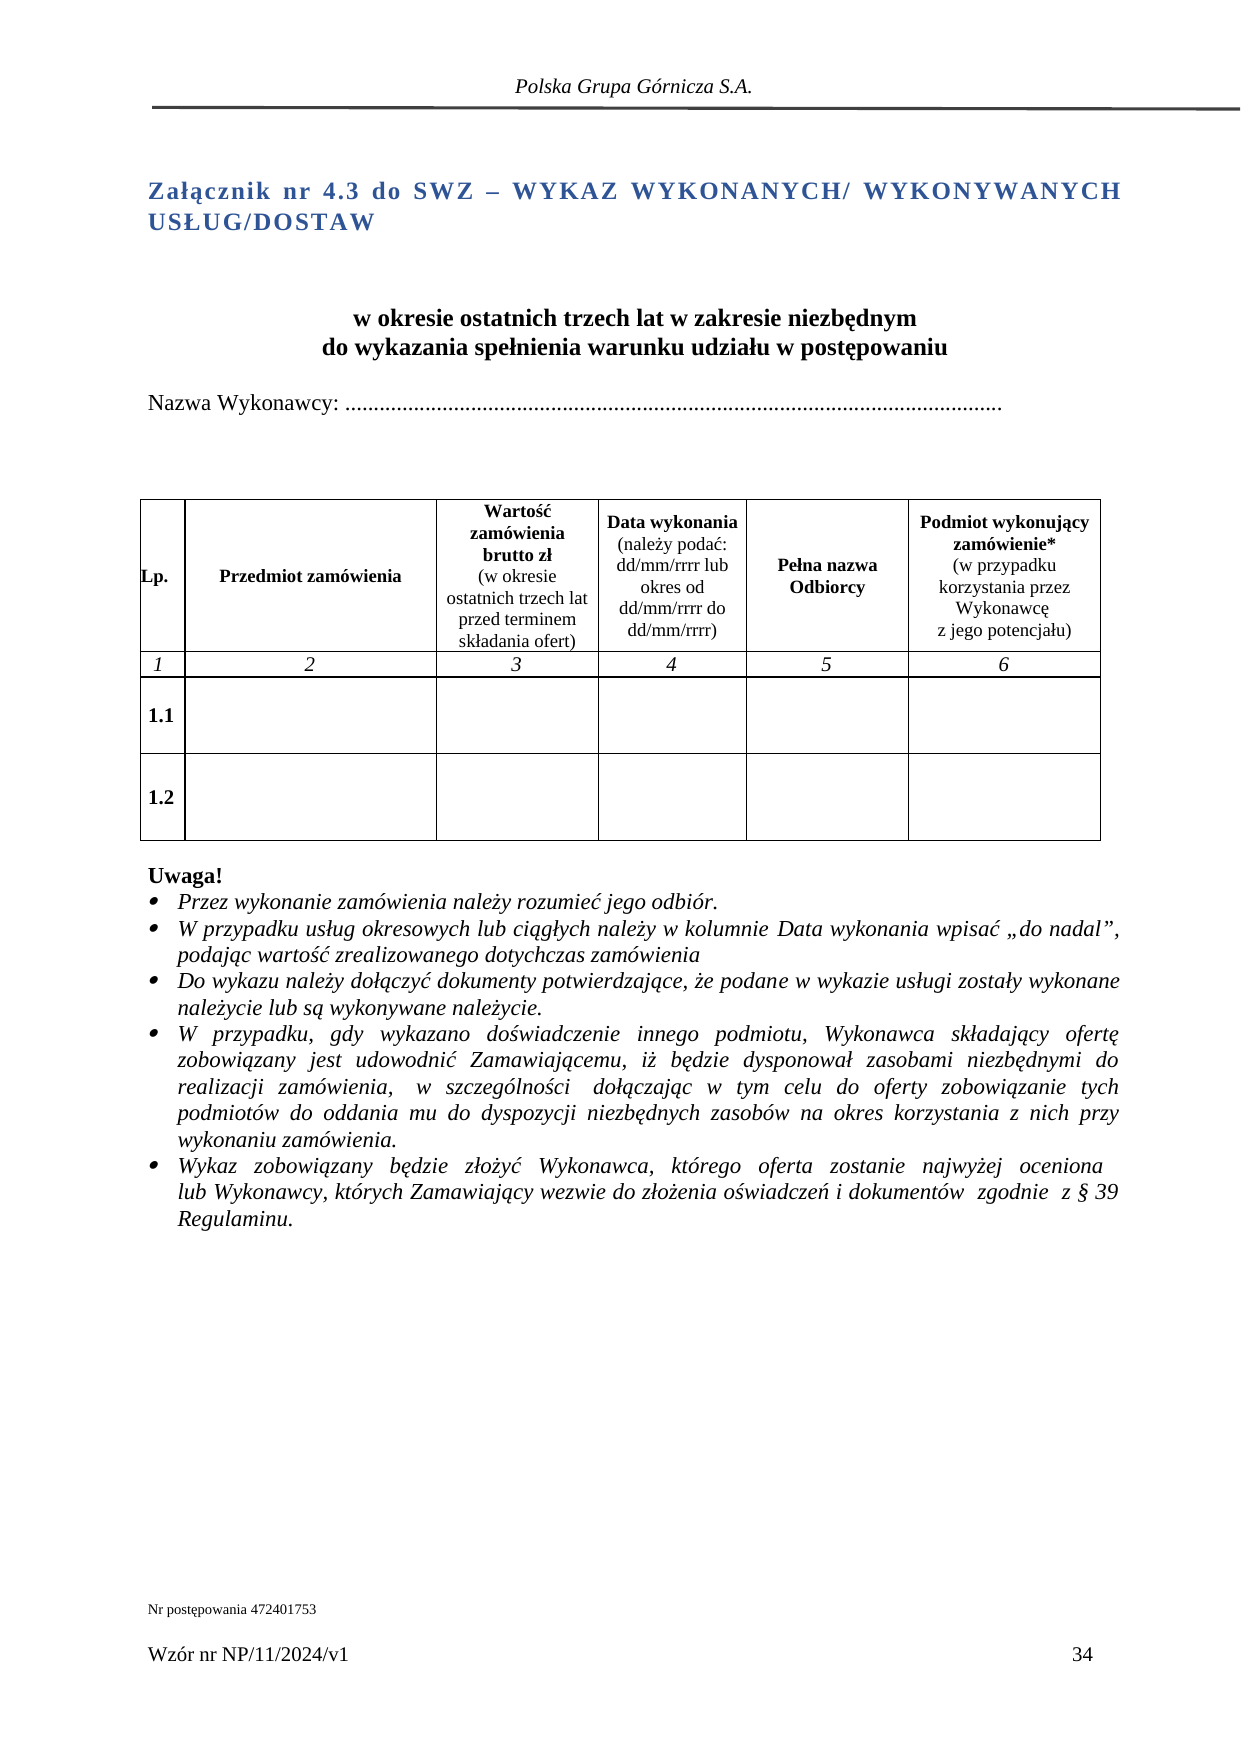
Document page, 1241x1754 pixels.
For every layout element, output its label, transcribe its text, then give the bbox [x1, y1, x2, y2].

text Załącznik nr 4.3 do SWZ – WYKAZ WYKONANYCH/ WYKONYWANYCH USŁUG/DOSTAW [148, 176, 1122, 236]
list W przypadku usług okresowych lub ciągłych należy w kolumnie Data wykonania wpisać „do nadal”, podając wartość zrealizowanego dotychczas zamówienia [148, 915, 1122, 967]
table_cell 1.1 [141, 678, 184, 753]
table_cell 1.2 [141, 754, 184, 840]
table_cell 1 [141, 652, 184, 676]
table_header Data wykonania (należy podać: dd/mm/rrrr lub okres od dd/mm/rrrr do dd/mm/rrrr) [599, 500, 746, 651]
table_cell [747, 754, 908, 840]
table_cell [186, 678, 436, 753]
table_cell [186, 754, 436, 840]
list Wykaz zobowiązany będzie złożyć Wykonawca, którego oferta zostanie najwyżej oceniona lub Wykonawcy, których Zamawiający wezwie do złożenia oświadczeń i dokumentów zgodnie z § 39 Regulaminu. [148, 1152, 1122, 1231]
text do wykazania spełnienia warunku udziału w postępowaniu [148, 332, 1122, 360]
table_cell [599, 678, 746, 753]
table_header Przedmiot zamówienia [186, 500, 436, 651]
table_cell [909, 678, 1100, 753]
table_cell 6 [909, 652, 1100, 676]
table_cell [599, 754, 746, 840]
table_header Podmiot wykonujący zamówienie* (w przypadku korzystania przez Wykonawcę z jego potencjału) [909, 500, 1100, 651]
text Nazwa Wykonawcy: ................................................................................................................... [148, 389, 1122, 415]
table_cell [437, 754, 598, 840]
table_cell 3 [437, 652, 598, 676]
text w okresie ostatnich trzech lat w zakresie niezbędnym [148, 303, 1122, 332]
table_header Pełna nazwa Odbiorcy [747, 500, 908, 651]
list W przypadku, gdy wykazano doświadczenie innego podmiotu, Wykonawca składający ofertę zobowiązany jest udowodnić Zamawiającemu, iż będzie dysponował zasobami niezbędnymi do realizacji zamówienia, w szczególności dołączając w tym celu do oferty zobowiązanie tych podmiotów do oddania mu do dyspozycji niezbędnych zasobów na okres korzystania z nich przy wykonaniu zamówienia. [148, 1020, 1122, 1152]
table_cell [909, 754, 1100, 840]
list Do wykazu należy dołączyć dokumenty potwierdzające, że podane w wykazie usługi zostały wykonane należycie lub są wykonywane należycie. [148, 967, 1122, 1020]
list Przez wykonanie zamówienia należy rozumieć jego odbiór. [148, 888, 1122, 915]
table_cell [437, 678, 598, 753]
table_cell [747, 678, 908, 753]
table_cell 5 [747, 652, 908, 676]
table_cell 4 [599, 652, 746, 676]
table_cell 2 [186, 652, 436, 676]
table_header Wartość zamówienia brutto zł (w okresie ostatnich trzech lat przed terminem składania ofert) [437, 500, 598, 651]
text Uwaga! [148, 862, 1122, 888]
table_header Lp. [141, 500, 184, 651]
